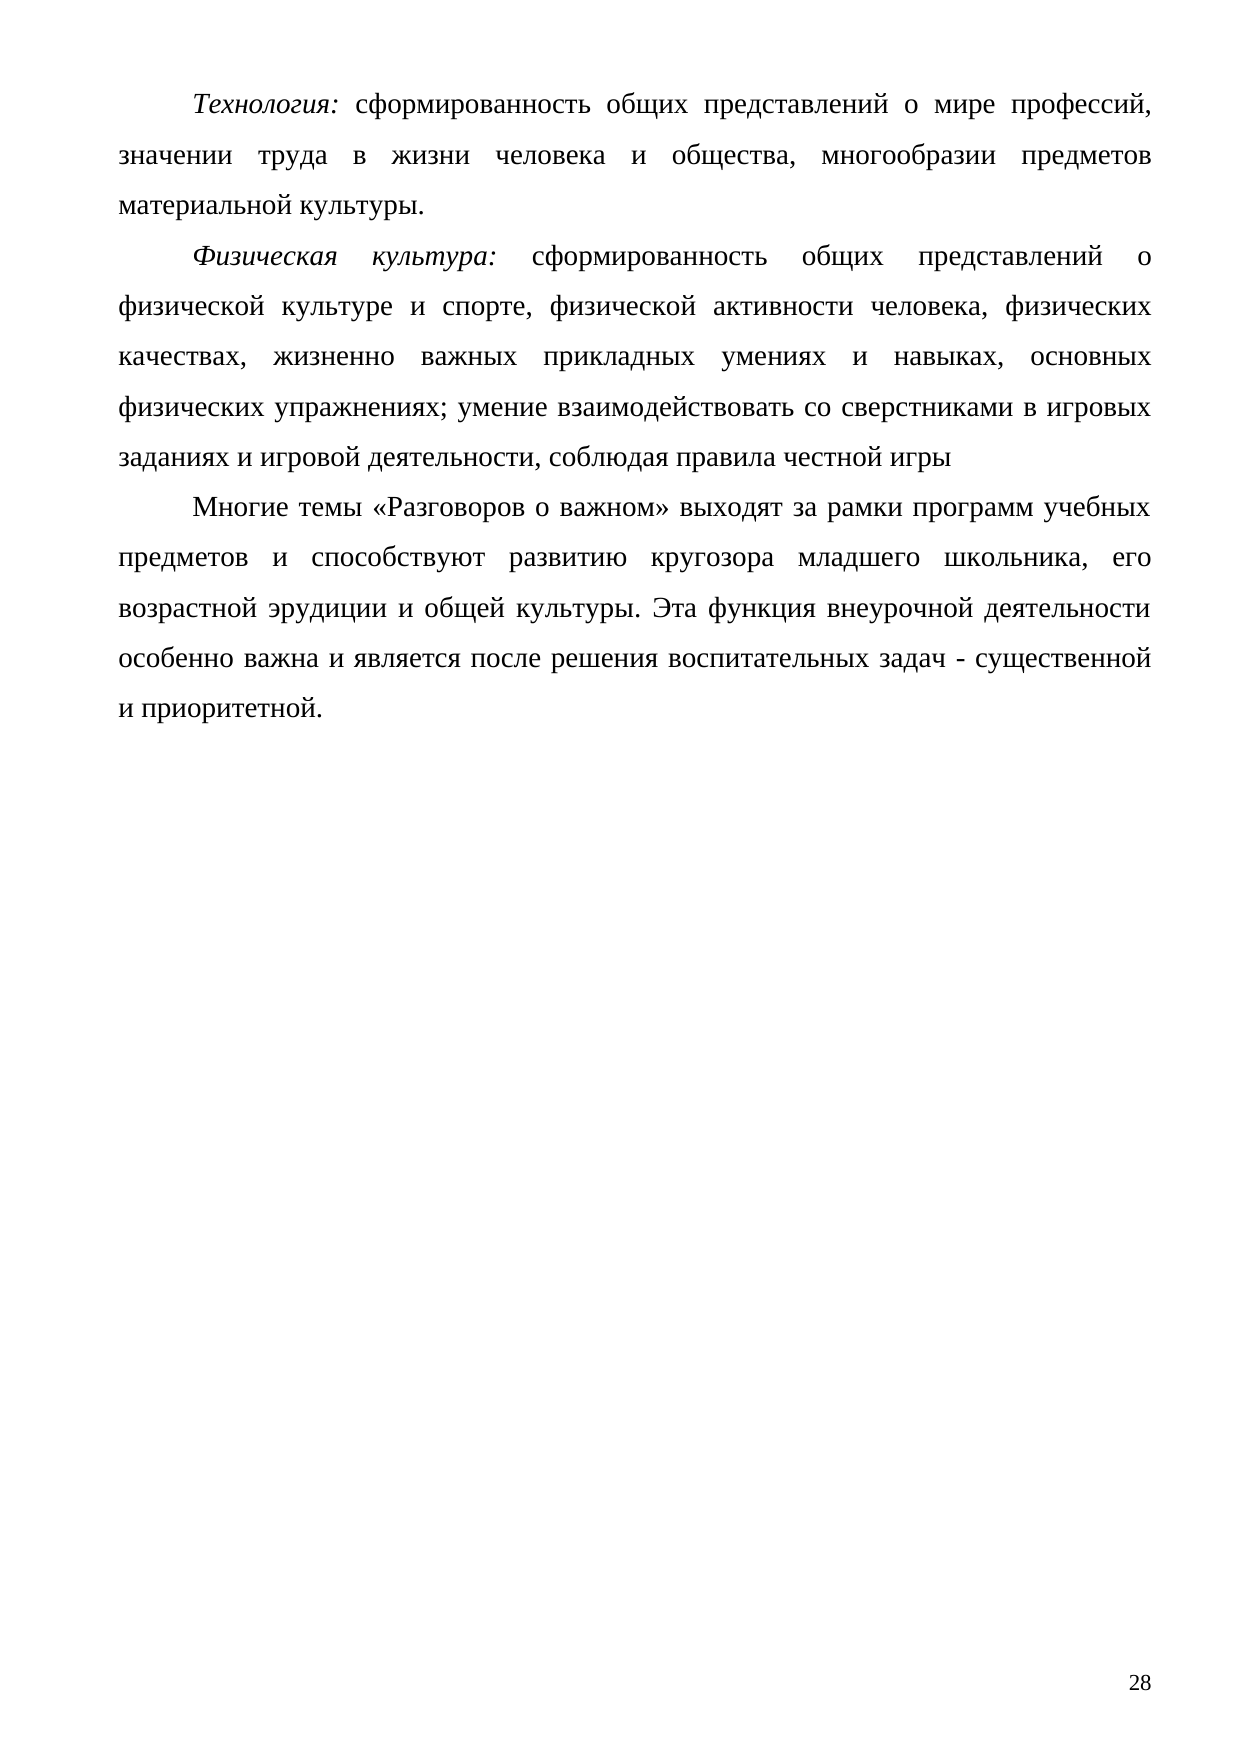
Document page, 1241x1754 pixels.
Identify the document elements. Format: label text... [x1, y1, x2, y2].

text Технология: сформированность общих представлений о мире профессий, значении труда в жизни человека и общества, многообразии предметов материальной культуры. [118, 87, 1152, 221]
text Многие темы «Разговоров о важном» выходят за рамки программ учебных предметов и способствуют развитию кругозора младшего школьника, его возрастной эрудиции и общей культуры. Эта функция внеурочной деятельности особенно важна и является после решения воспитательных задач - существенной и приоритетной. [118, 489, 1152, 724]
text Физическая культура: сформированность общих представлений о физической культуре и спорте, физической активности человека, физических качествах, жизненно важных прикладных умениях и навыках, основных физических упражнениях; умение взаимодействовать со сверстниками в игровых заданиях и игровой деятельности, соблюдая правила честной игры [118, 238, 1152, 472]
